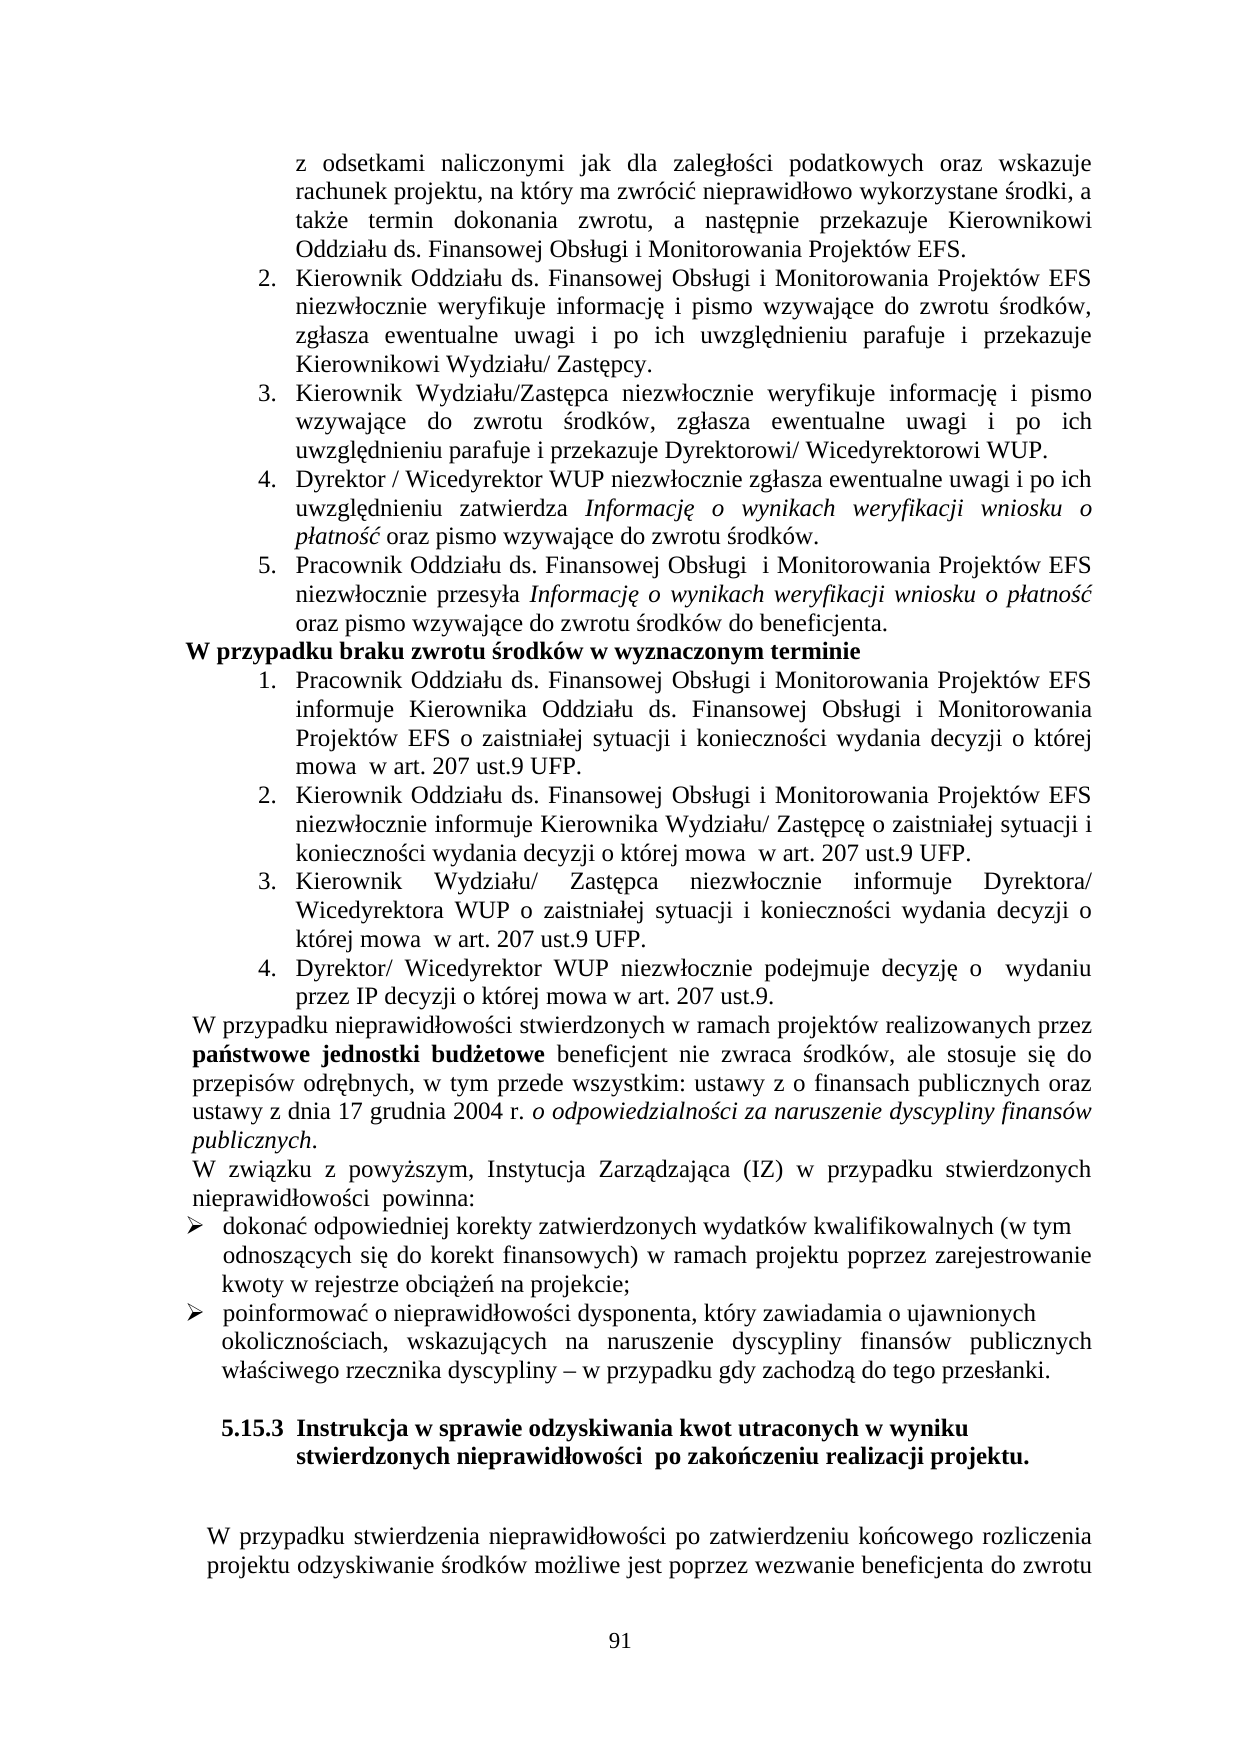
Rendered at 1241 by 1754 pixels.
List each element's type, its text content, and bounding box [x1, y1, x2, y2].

list Pracownik Oddziału ds. Finansowej Obsługi i Monitorowania Projektów EFS informuje Kierownika Oddziału ds. Finansowej Obsługi i Monitorowania Projektów EFS o zaistniałej sytuacji i konieczności wydania decyzji o której mowa w art. 207 ust.9 UFP. [258, 665, 1093, 780]
text W przypadku nieprawidłowości stwierdzonych w ramach projektów realizowanych przez państwowe jednostki budżetowe beneficjent nie zwraca środków, ale stosuje się do przepisów odrębnych, w tym przede wszystkim: ustawy z o finansach publicznych oraz ustawy z dnia 17 grudnia 2004 r. o odpowiedzialności za naruszenie dyscypliny finansów publicznych. [192, 1010, 1093, 1154]
list Kierownik Wydziału/Zastępca niezwłocznie weryfikuje informację i pismo wzywające do zwrotu środków, zgłasza ewentualne uwagi i po ich uwzględnieniu parafuje i przekazuje Dyrektorowi/ Wicedyrektorowi WUP. [258, 378, 1093, 464]
list Kierownik Oddziału ds. Finansowej Obsługi i Monitorowania Projektów EFS niezwłocznie weryfikuje informację i pismo wzywające do zwrotu środków, zgłasza ewentualne uwagi i po ich uwzględnieniu parafuje i przekazuje Kierownikowi Wydziału/ Zastępcy. [258, 263, 1093, 378]
list Kierownik Oddziału ds. Finansowej Obsługi i Monitorowania Projektów EFS niezwłocznie informuje Kierownika Wydziału/ Zastępcę o zaistniałej sytuacji i konieczności wydania decyzji o której mowa w art. 207 ust.9 UFP. [258, 780, 1093, 866]
list Kierownik Wydziału/ Zastępca niezwłocznie informuje Dyrektora/ Wicedyrektora WUP o zaistniałej sytuacji i konieczności wydania decyzji o której mowa w art. 207 ust.9 UFP. [258, 866, 1093, 953]
text okolicznościach, wskazujących na naruszenie dyscypliny finansów publicznych właściwego rzecznika dyscypliny – w przypadku gdy zachodzą do tego przesłanki. [221, 1326, 1093, 1384]
subtitle Instrukcja w sprawie odzyskiwania kwot utraconych w wyniku stwierdzonych nieprawidłowości po zakończeniu realizacji projektu. [221, 1413, 1093, 1470]
list Pracownik Oddziału ds. Finansowej Obsługi i Monitorowania Projektów EFS niezwłocznie przesyła Informację o wynikach weryfikacji wniosku o płatność oraz pismo wzywające do zwrotu środków do beneficjenta. [258, 550, 1093, 636]
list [258, 148, 1093, 263]
list Dyrektor / Wicedyrektor WUP niezwłocznie zgłasza ewentualne uwagi i po ich uwzględnieniu zatwierdza Informację o wynikach weryfikacji wniosku o płatność oraz pismo wzywające do zwrotu środków. [258, 464, 1093, 550]
text odnoszących się do korekt finansowych) w ramach projektu poprzez zarejestrowanie kwoty w rejestrze obciążeń na projekcie; [221, 1240, 1093, 1298]
list dokonać odpowiedniej korekty zatwierdzonych wydatków kwalifikowalnych (w tym [185, 1211, 1093, 1240]
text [207, 1521, 1093, 1579]
list Dyrektor/ Wicedyrektor WUP niezwłocznie podejmuje decyzję o wydaniu przez IP decyzji o której mowa w art. 207 ust.9. [258, 953, 1093, 1010]
text W związku z powyższym, Instytucja Zarządzająca (IZ) w przypadku stwierdzonych nieprawidłowości powinna: [192, 1154, 1093, 1211]
text W przypadku braku zwrotu środków w wyznaczonym terminie [185, 636, 1093, 665]
list poinformować o nieprawidłowości dysponenta, który zawiadamia o ujawnionych [185, 1298, 1093, 1326]
